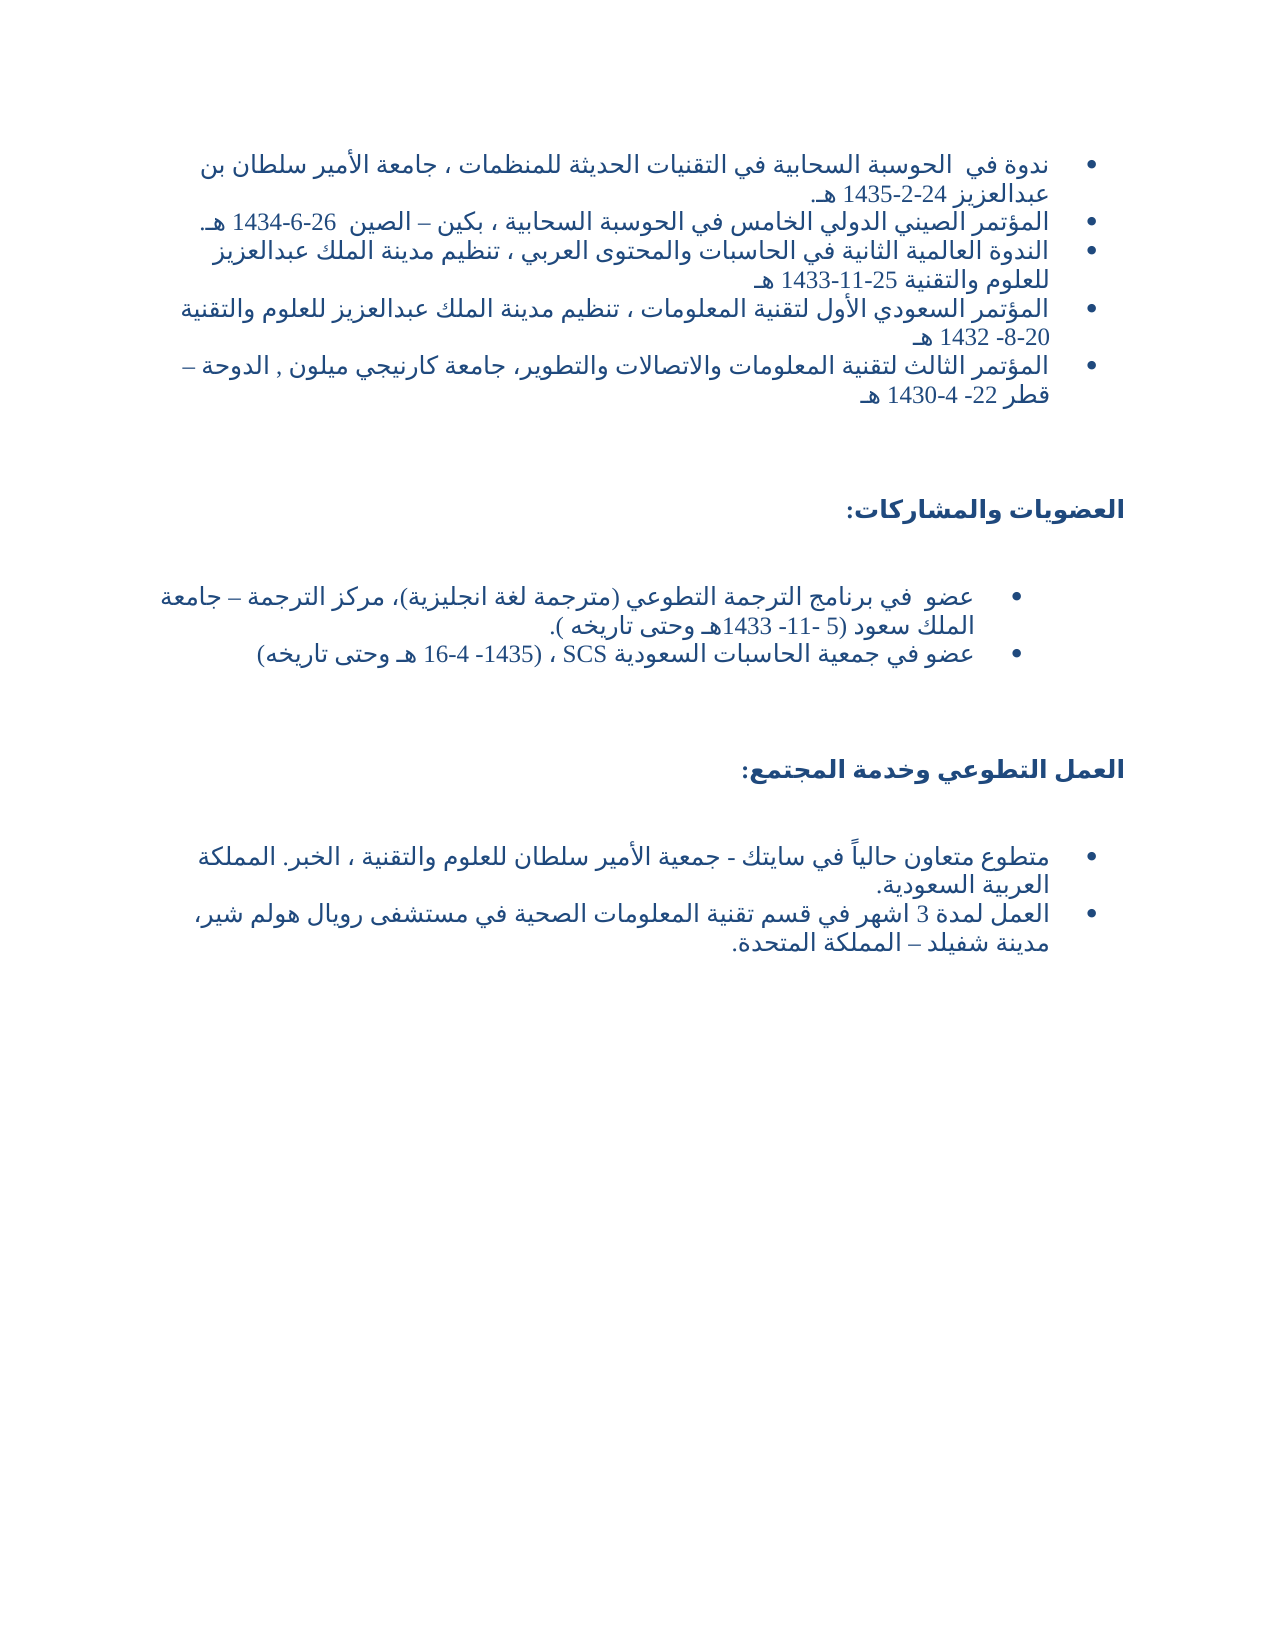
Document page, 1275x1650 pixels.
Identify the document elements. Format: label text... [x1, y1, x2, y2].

list العمل لمدة 3 اشهر في قسم تقنية المعلومات الصحية في مستشفى رويال هولم شير، مدينة شفيلد – المملكة المتحدة. [150, 899, 1087, 957]
list عضو في برنامج الترجمة التطوعي (مترجمة لغة انجليزية)، مركز الترجمة – جامعة الملك سعود (5 -11- 1433هـ وحتى تاريخه ). [150, 582, 1012, 639]
text العمل التطوعي وخدمة المجتمع: [150, 755, 1125, 784]
list المؤتمر الثالث لتقنية المعلومات والاتصالات والتطوير، جامعة كارنيجي ميلون , الدوحة – قطر 22- 4-1430 هـ [150, 351, 1087, 409]
list متطوع متعاون حالياً في سايتك - جمعية الأمير سلطان للعلوم والتقنية ، الخبر. المملكة العربية السعودية. [150, 842, 1087, 899]
list المؤتمر السعودي الأول لتقنية المعلومات ، تنظيم مدينة الملك عبدالعزيز للعلوم والتقنية 20-8- 1432 هـ [150, 294, 1087, 351]
list المؤتمر الصيني الدولي الخامس في الحوسبة السحابية ، بكين – الصين 26-6-1434 هـ. [150, 207, 1087, 236]
list ندوة في الحوسبة السحابية في التقنيات الحديثة للمنظمات ، جامعة الأمير سلطان بن عبدالعزيز 24-2-1435 هـ. [150, 150, 1087, 207]
list الندوة العالمية الثانية في الحاسبات والمحتوى العربي ، تنظيم مدينة الملك عبدالعزيز للعلوم والتقنية 25-11-1433 هـ [150, 236, 1087, 294]
list عضو في جمعية الحاسبات السعودية SCS ، (16-4 -1435 هـ وحتى تاريخه) [150, 639, 1012, 668]
text العضويات والمشاركات: [150, 495, 1125, 524]
